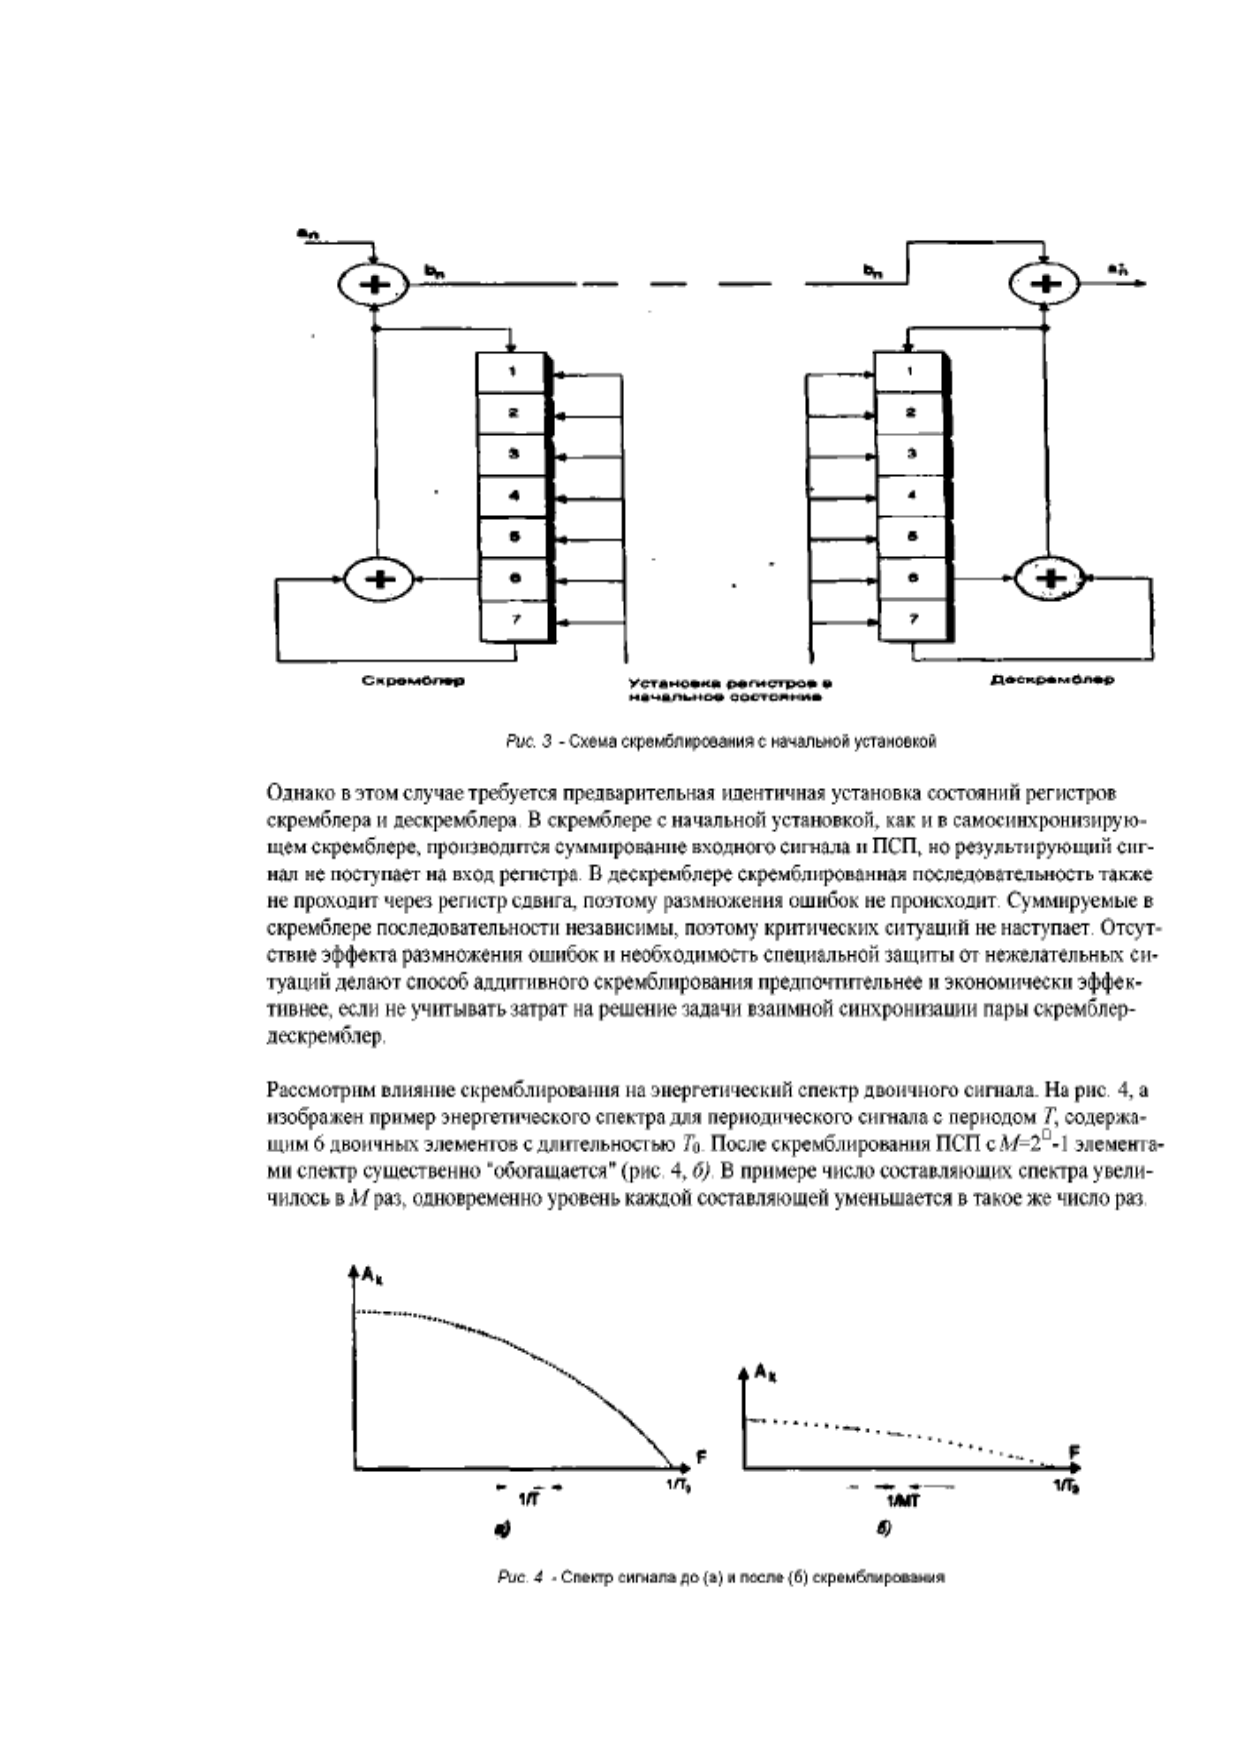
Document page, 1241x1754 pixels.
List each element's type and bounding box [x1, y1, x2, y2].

picture [177, 118, 1221, 1636]
